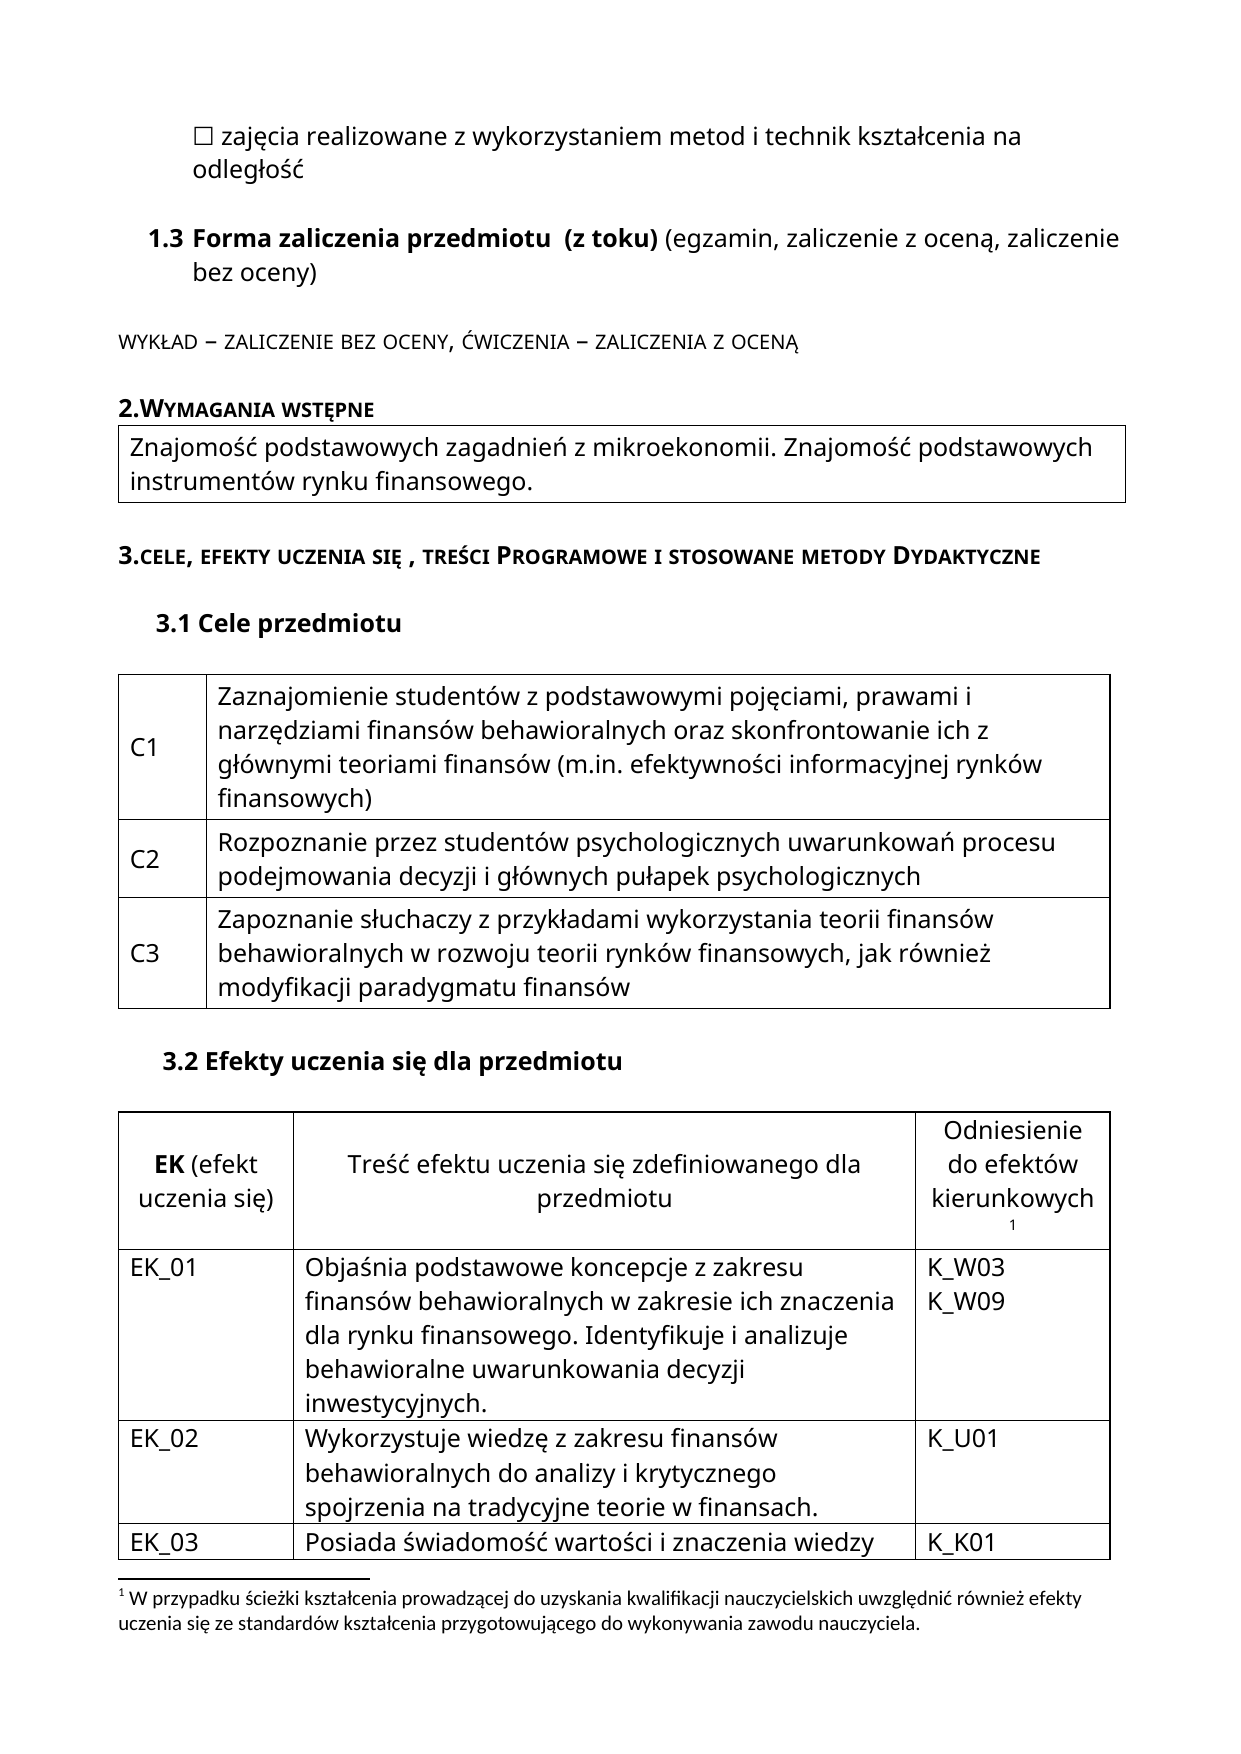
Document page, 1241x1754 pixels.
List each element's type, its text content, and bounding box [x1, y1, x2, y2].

table_cell C2 [119, 820, 206, 897]
table_cell K_K01 [916, 1524, 1109, 1558]
table_cell Objaśnia podstawowe koncepcje z zakresu finansów behawioralnych w zakresie ich znaczenia dla rynku finansowego. Identyfikuje i analizuje behawioralne uwarunkowania decyzji inwestycyjnych. [294, 1250, 915, 1420]
table_cell C3 [119, 898, 206, 1008]
table_header Znajomość podstawowych zagadnień z mikroekonomii. Znajomość podstawowych instrumentów rynku finansowego. [119, 426, 1125, 502]
text 2.Wymagania wstępne [118, 391, 1122, 425]
table_cell K_U01 [916, 1421, 1109, 1523]
text ☐ zajęcia realizowane z wykorzystaniem metod i technik kształcenia na odległość [192, 118, 1122, 186]
table_cell Zapoznanie słuchaczy z przykładami wykorzystania teorii finansów behawioralnych w rozwoju teorii rynków finansowych, jak również modyfikacji paradygmatu finansów [207, 898, 1109, 1008]
text 3.2 Efekty uczenia się dla przedmiotu [162, 1043, 1122, 1077]
table_cell EK_03 [119, 1524, 293, 1558]
table_header C1 [119, 675, 206, 819]
table_cell EK_01 [119, 1250, 293, 1420]
text 3.cele, efekty uczenia się , treści Programowe i stosowane metody Dydaktyczne [118, 537, 1122, 571]
table_cell K_W03 K_W09 [916, 1250, 1109, 1420]
table_cell EK_02 [119, 1421, 293, 1523]
table_cell Wykorzystuje wiedzę z zakresu finansów behawioralnych do analizy i krytycznego spojrzenia na tradycyjne teorie w finansach. [294, 1421, 915, 1523]
table_header Treść efektu uczenia się zdefiniowanego dla przedmiotu [294, 1113, 915, 1249]
table_header Zaznajomienie studentów z podstawowymi pojęciami, prawami i narzędziami finansów behawioralnych oraz skonfrontowanie ich z głównymi teoriami finansów (m.in. efektywności informacyjnej rynków finansowych) [207, 675, 1109, 819]
text 1.3 Forma zaliczenia przedmiotu (z toku) (egzamin, zaliczenie z oceną, zaliczenie bez oceny) [148, 220, 1122, 288]
text 3.1 Cele przedmiotu [156, 605, 1122, 639]
text wykład – zaliczenie bez oceny, ćwiczenia – zaliczenia z oceną [118, 322, 1122, 357]
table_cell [294, 1524, 915, 1558]
table_cell Rozpoznanie przez studentów psychologicznych uwarunkowań procesu podejmowania decyzji i głównych pułapek psychologicznych [207, 820, 1109, 897]
table_header Odniesienie do efektów kierunkowych [916, 1113, 1109, 1249]
table_header EK (efekt uczenia się) [119, 1113, 293, 1249]
